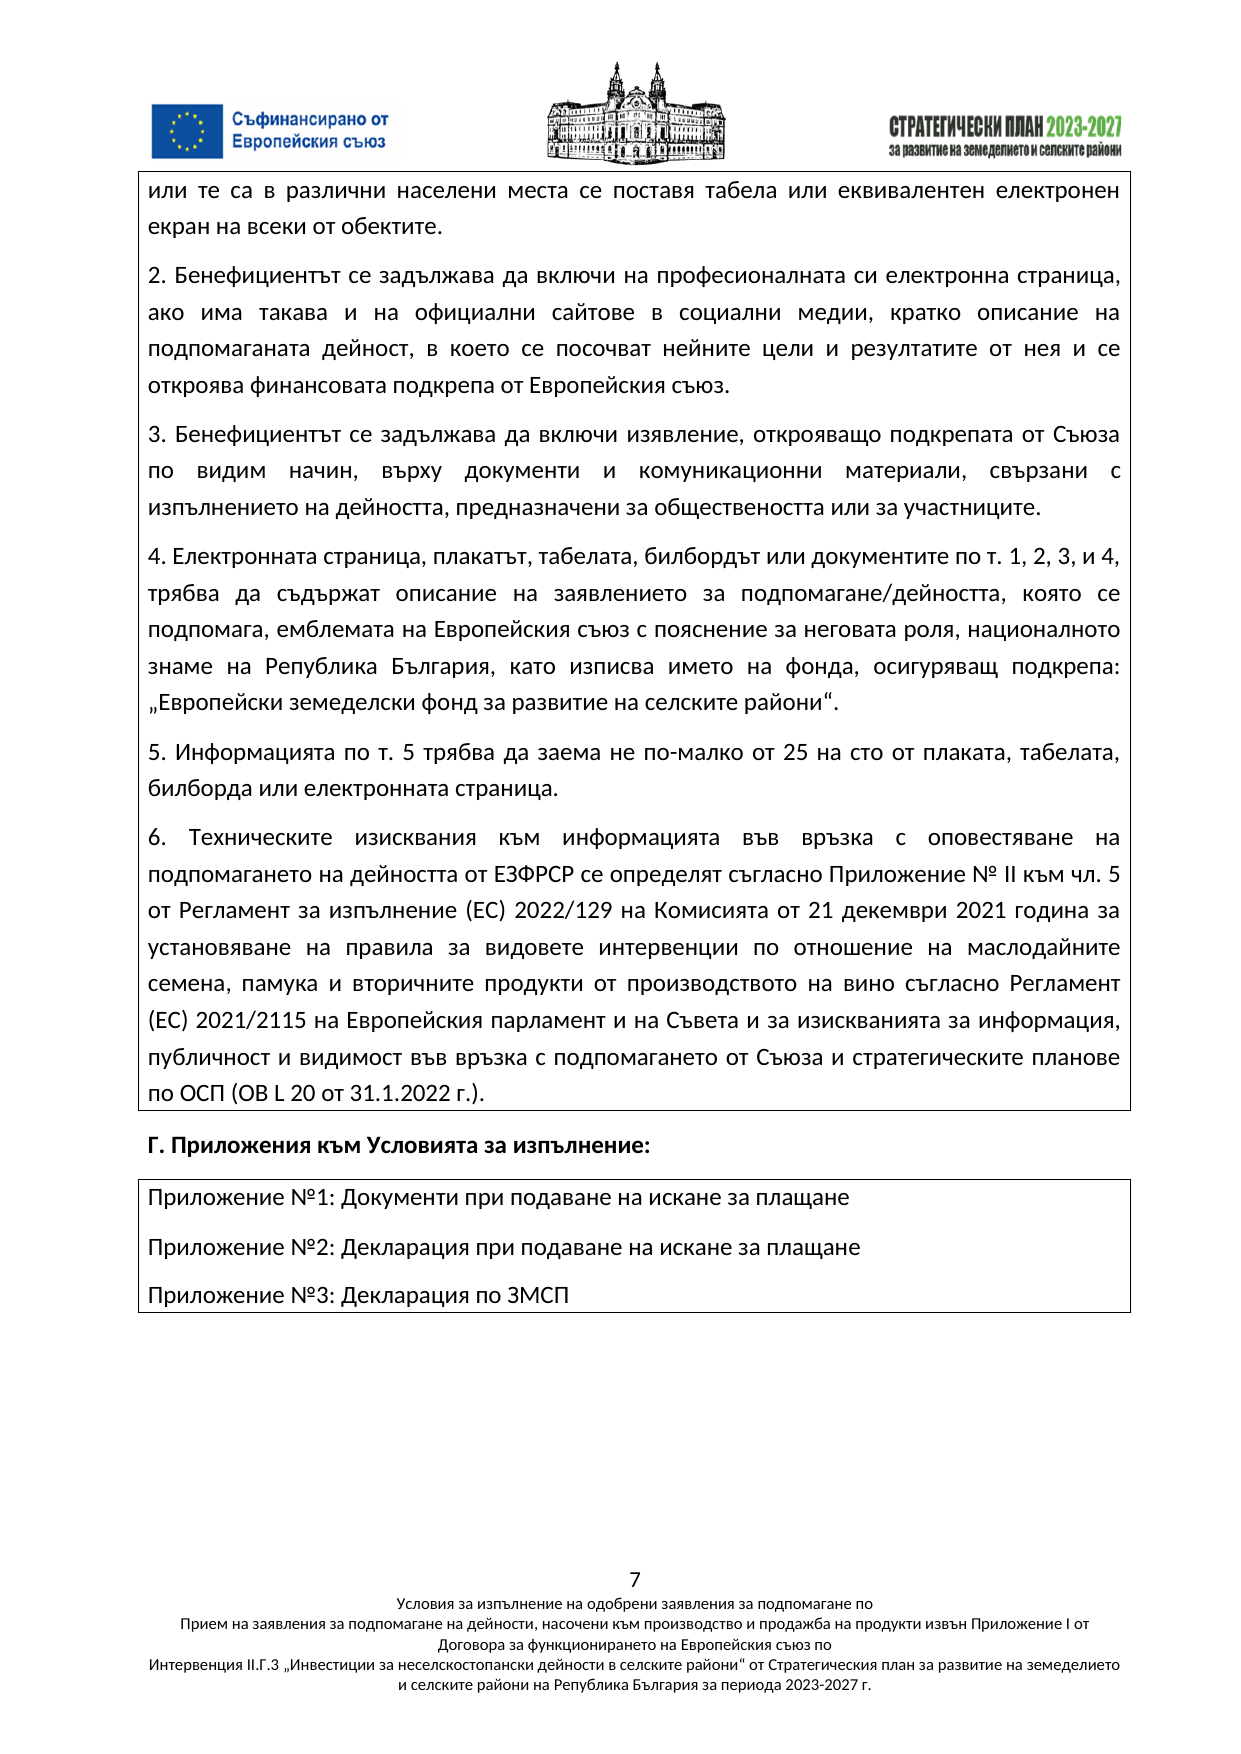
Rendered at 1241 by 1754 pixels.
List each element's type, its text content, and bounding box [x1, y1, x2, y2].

text 5. Информацията по т. 5 трябва да заема не по-малко от 25 на сто от плаката, табелата, билборда или електронната страница. [139, 732, 1130, 803]
picture [148, 59, 1122, 171]
text 3. Бенефициентът се задължава да включи изявление, открояващо подкрепата от Съюза по видим начин, върху документи и комуникационни материали, свързани с изпълнението на дейността, предназначени за обществеността или за участниците. [139, 415, 1130, 522]
subtitle Г. Приложения към Условията за изпълнение: [148, 1129, 1122, 1160]
text Приложение №2: Декларация при подаване на искане за плащане [139, 1227, 1130, 1261]
text 6. Техническите изисквания към информацията във връзка с оповестяване на подпомагането на дейността от ЕЗФРСР се определят съгласно Приложение № ІІ към чл. 5 от Регламент за изпълнение (ЕС) 2022/129 на Комисията от 21 декември 2021 година за установяване на правила за видовете интервенции по отношение на маслодайните семена, памука и вторичните продукти от производството на вино съгласно Регламент (ЕС) 2021/2115 на Европейския парламент и на Съвета и за изискванията за информация, публичност и видимост във връзка с подпомагането от Съюза и стратегическите планове по ОСП (OB L 20 от 31.1.2022 г.). [139, 818, 1130, 1110]
text Приложение №1: Документи при подаване на искане за плащане [139, 1180, 1130, 1212]
text 4. Електронната страница, плакатът, табелата, билбордът или документите по т. 1, 2, 3, и 4, трябва да съдържат описание на заявлението за подпомагане/дейността, която се подпомага, емблемата на Европейския съюз с пояснение за неговата роля, националното знаме на Република България, като изписва името на фонда, осигуряващ подкрепа: „Европейски земеделски фонд за развитие на селските райони“. [139, 537, 1130, 717]
text Приложение №3: Декларация по ЗМСП [139, 1277, 1130, 1312]
text 2. Бенефициентът се задължава да включи на професионалната си електронна страница, ако има такава и на официални сайтове в социални медии, кратко описание на подпомаганата дейност, в което се посочват нейните цели и резултатите от нея и се откроява финансовата подкрепа от Европейския съюз. [139, 256, 1130, 399]
